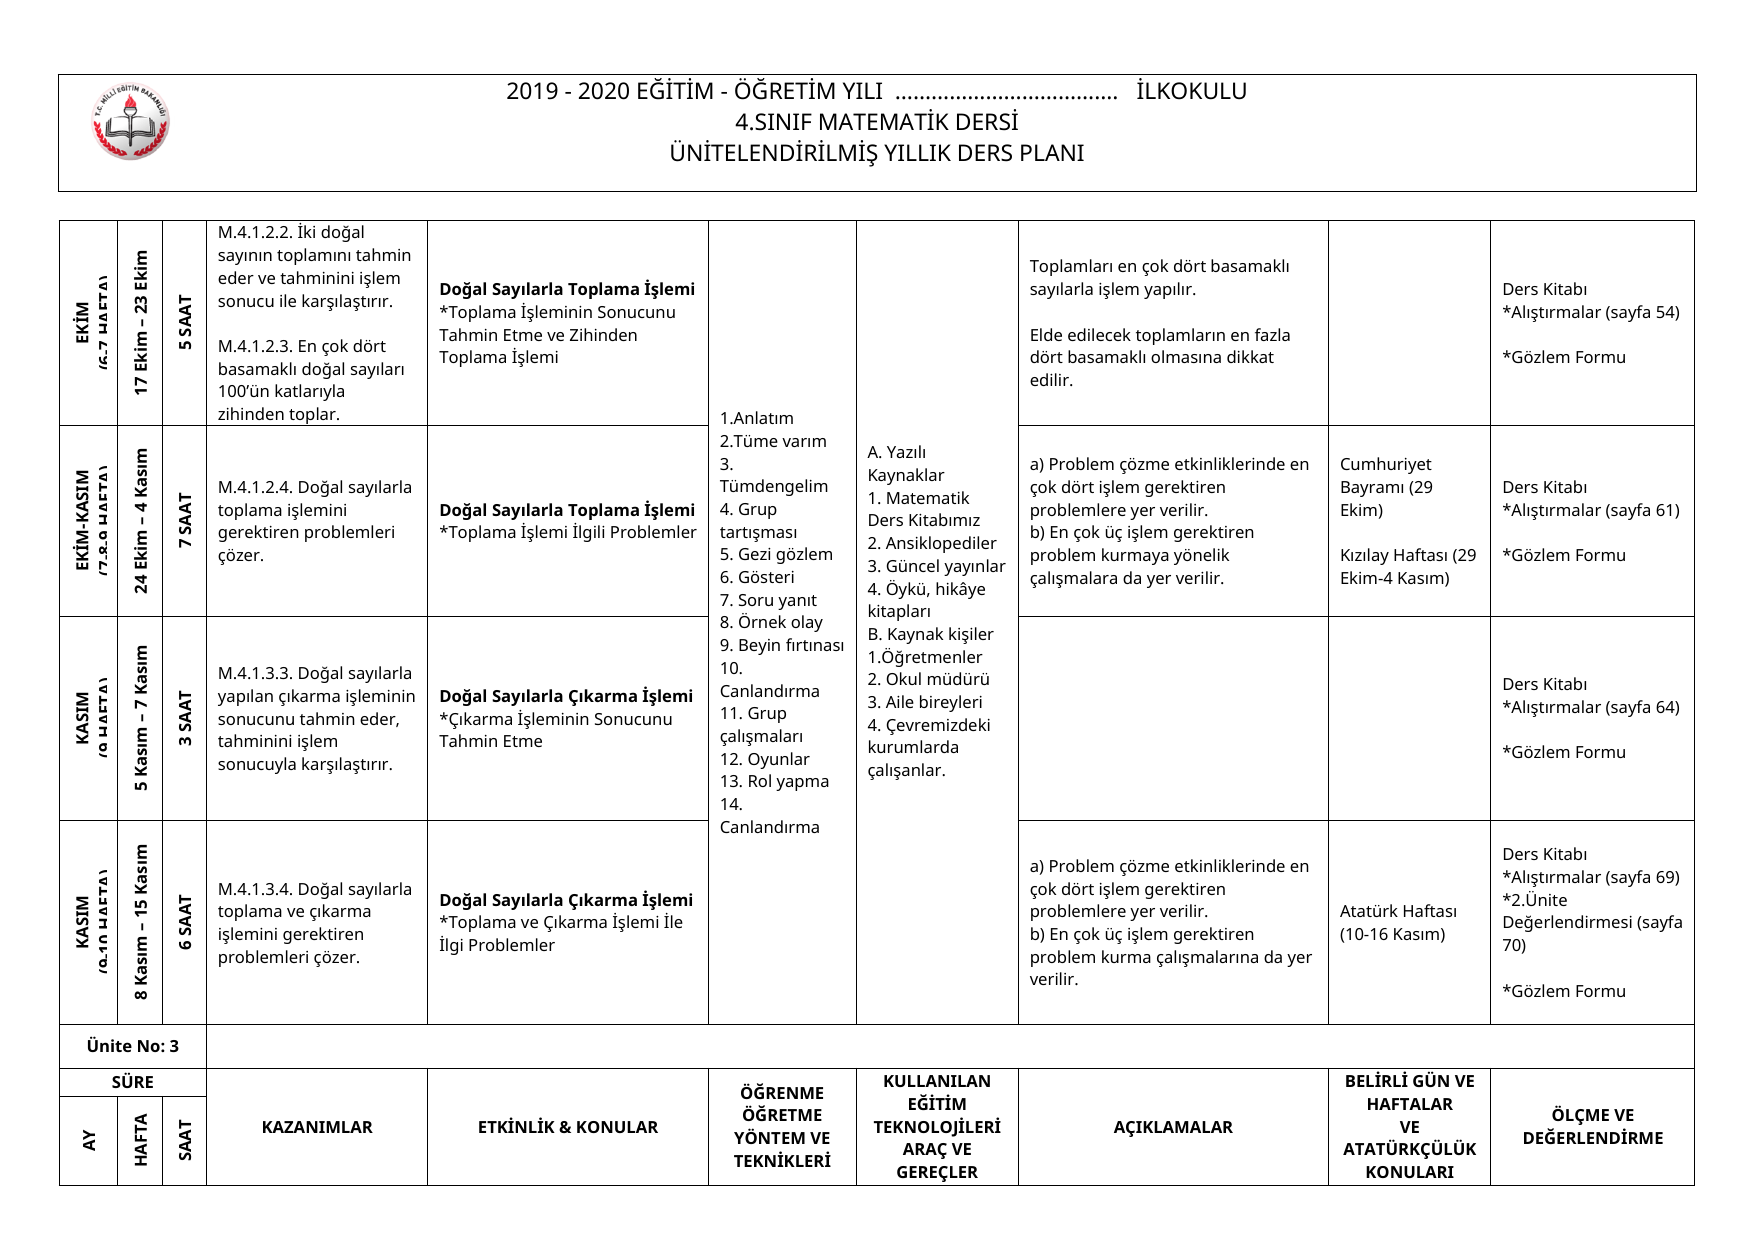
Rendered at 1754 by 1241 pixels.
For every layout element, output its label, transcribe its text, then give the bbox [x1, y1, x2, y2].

table_cell Doğal Sayılarla Çıkarma İşlemi *Toplama ve Çıkarma İşlemi İle İlgi Problemler [428, 821, 708, 1024]
table_cell Ders Kitabı *Alıştırmalar (sayfa 64) *Gözlem Formu [1491, 617, 1694, 820]
table_cell HAFTA [118, 1097, 162, 1185]
table_cell KASIM (9.HAFTA) [60, 617, 117, 820]
table_cell SAAT [163, 1097, 206, 1185]
table_cell M.4.1.2.2. İki doğal sayının toplamını tahmin eder ve tahminini işlem sonucu ile karşılaştırır. M.4.1.2.3. En çok dört basamaklı doğal sayıları 100’ün katlarıyla zihinden toplar. [207, 221, 427, 425]
table_cell 5 SAAT [163, 221, 206, 425]
table_cell AÇIKLAMALAR [1019, 1069, 1328, 1185]
table_cell Ders Kitabı *Alıştırmalar (sayfa 54) *Gözlem Formu [1491, 221, 1694, 425]
table_cell 8 Kasım – 15 Kasım [118, 821, 162, 1024]
table_cell Doğal Sayılarla Toplama İşlemi *Toplama İşleminin Sonucunu Tahmin Etme ve Zihinden Toplama İşlemi [428, 221, 708, 425]
picture [85, 77, 175, 167]
table_cell Ders Kitabı *Alıştırmalar (sayfa 61) *Gözlem Formu [1491, 426, 1694, 616]
table_cell A. Yazılı Kaynaklar 1. Matematik Ders Kitabımız 2. Ansiklopediler 3. Güncel yayınlar 4. Öykü, hikâye kitapları B. Kaynak kişiler 1.Öğretmenler 2. Okul müdürü 3. Aile bireyleri 4. Çevremizdeki kurumlarda çalışanlar. [857, 221, 1018, 1024]
table_cell Atatürk Haftası (10-16 Kasım) [1329, 821, 1490, 1024]
table_cell EKİM (6-7.HAFTA) [60, 221, 117, 425]
table_cell [207, 1025, 1694, 1067]
table_cell Ders Kitabı *Alıştırmalar (sayfa 69) *2.Ünite Değerlendirmesi (sayfa 70) *Gözlem Formu [1491, 821, 1694, 1024]
table_cell 24 Ekim – 4 Kasım [118, 426, 162, 616]
table_cell Toplamları en çok dört basamaklı sayılarla işlem yapılır. Elde edilecek toplamların en fazla dört basamaklı olmasına dikkat edilir. [1019, 221, 1328, 425]
table_cell a) Problem çözme etkinliklerinde en çok dört işlem gerektiren problemlere yer verilir. b) En çok üç işlem gerektiren problem kurmaya yönelik çalışmalara da yer verilir. [1019, 426, 1328, 616]
table_cell Doğal Sayılarla Çıkarma İşlemi *Çıkarma İşleminin Sonucunu Tahmin Etme [428, 617, 708, 820]
table_cell 7 SAAT [163, 426, 206, 616]
table_cell 5 Kasım – 7 Kasım [118, 617, 162, 820]
table_cell M.4.1.3.3. Doğal sayılarla yapılan çıkarma işleminin sonucunu tahmin eder, tahminini işlem sonucuyla karşılaştırır. [207, 617, 427, 820]
table_cell ETKİNLİK & KONULAR [428, 1069, 708, 1185]
table_cell EKİM-KASIM (7-8-9.HAFTA) [60, 426, 117, 616]
table_cell M.4.1.3.4. Doğal sayılarla toplama ve çıkarma işlemini gerektiren problemleri çözer. [207, 821, 427, 1024]
table_cell Cumhuriyet Bayramı (29 Ekim) Kızılay Haftası (29 Ekim-4 Kasım) [1329, 426, 1490, 616]
table_cell 6 SAAT [163, 821, 206, 1024]
table_cell KAZANIMLAR [207, 1069, 427, 1185]
table_cell Ünite No: 3 [60, 1025, 206, 1067]
table_cell [1329, 221, 1490, 425]
table_cell SÜRE [60, 1069, 206, 1096]
table_cell a) Problem çözme etkinliklerinde en çok dört işlem gerektiren problemlere yer verilir. b) En çok üç işlem gerektiren problem kurma çalışmalarına da yer verilir. [1019, 821, 1328, 1024]
table_cell ÖĞRENME ÖĞRETME YÖNTEM VE TEKNİKLERİ [709, 1069, 856, 1185]
table_cell BELİRLİ GÜN VE HAFTALAR VE ATATÜRKÇÜLÜK KONULARI [1329, 1069, 1490, 1185]
table_cell M.4.1.2.4. Doğal sayılarla toplama işlemini gerektiren problemleri çözer. [207, 426, 427, 616]
table_cell [1329, 617, 1490, 820]
table_cell KASIM (9-10.HAFTA) [60, 821, 117, 1024]
table_cell KULLANILAN EĞİTİM TEKNOLOJİLERİ ARAÇ VE GEREÇLER [857, 1069, 1018, 1185]
table_cell [1019, 617, 1328, 820]
table_cell 17 Ekim – 23 Ekim [118, 221, 162, 425]
table_cell ÖLÇME VE DEĞERLENDİRME [1491, 1069, 1694, 1185]
table_cell AY [60, 1097, 117, 1185]
table_cell Doğal Sayılarla Toplama İşlemi *Toplama İşlemi İlgili Problemler [428, 426, 708, 616]
table_cell 3 SAAT [163, 617, 206, 820]
